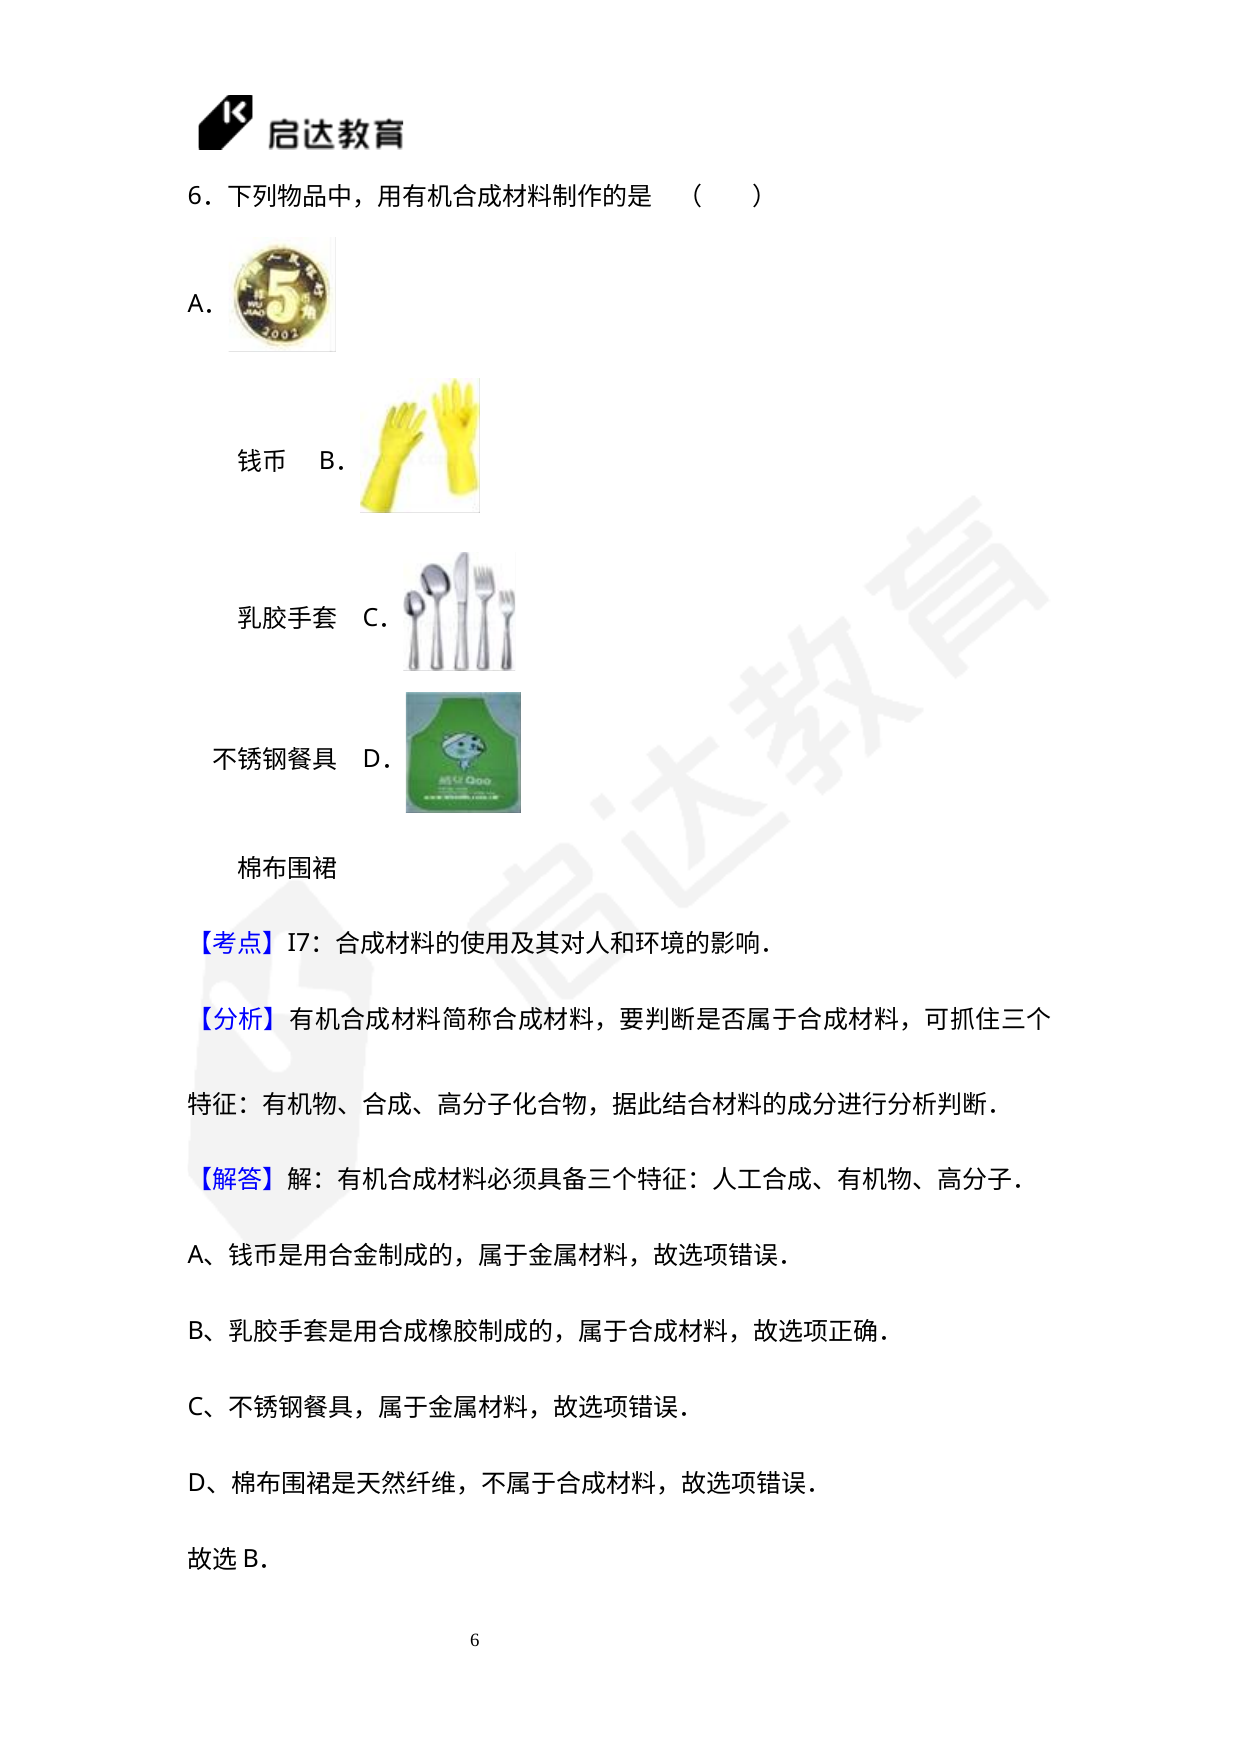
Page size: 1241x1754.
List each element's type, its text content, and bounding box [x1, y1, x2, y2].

picture [403, 552, 516, 671]
picture [360, 378, 480, 513]
text 【考点】I7：合成材料的使用及其对人和环境的影响． [187, 909, 1053, 974]
text 钱币 B． [187, 379, 1053, 541]
text C、不锈钢餐具，属于金属材料，故选项错误． [187, 1373, 1053, 1438]
text 棉布围裙 [187, 834, 1053, 899]
text 故选B． [187, 1525, 1053, 1590]
text D、棉布围裙是天然纤维，不属于合成材料，故选项错误． [187, 1449, 1053, 1514]
picture [405, 692, 521, 813]
text A、钱币是用合金制成的，属于金属材料，故选项错误． [187, 1221, 1053, 1286]
text 6．下列物品中，用有机合成材料制作的是 （ ） [187, 162, 1053, 227]
text 【解答】解：有机合成材料必须具备三个特征：人工合成、有机物、高分子． [187, 1146, 1053, 1211]
text 乳胶手套 C． [187, 552, 1053, 682]
picture [228, 237, 336, 352]
text B、乳胶手套是用合成橡胶制成的，属于合成材料，故选项正确． [187, 1297, 1053, 1362]
text A． [187, 238, 1053, 368]
text 【分析】有机合成材料简称合成材料，要判断是否属于合成材料，可抓住三个特征：有机物、合成、高分子化合物，据此结合材料的成分进行分析判断． [187, 985, 1053, 1135]
text 不锈钢餐具 D． [187, 693, 1053, 823]
picture [198, 95, 404, 150]
